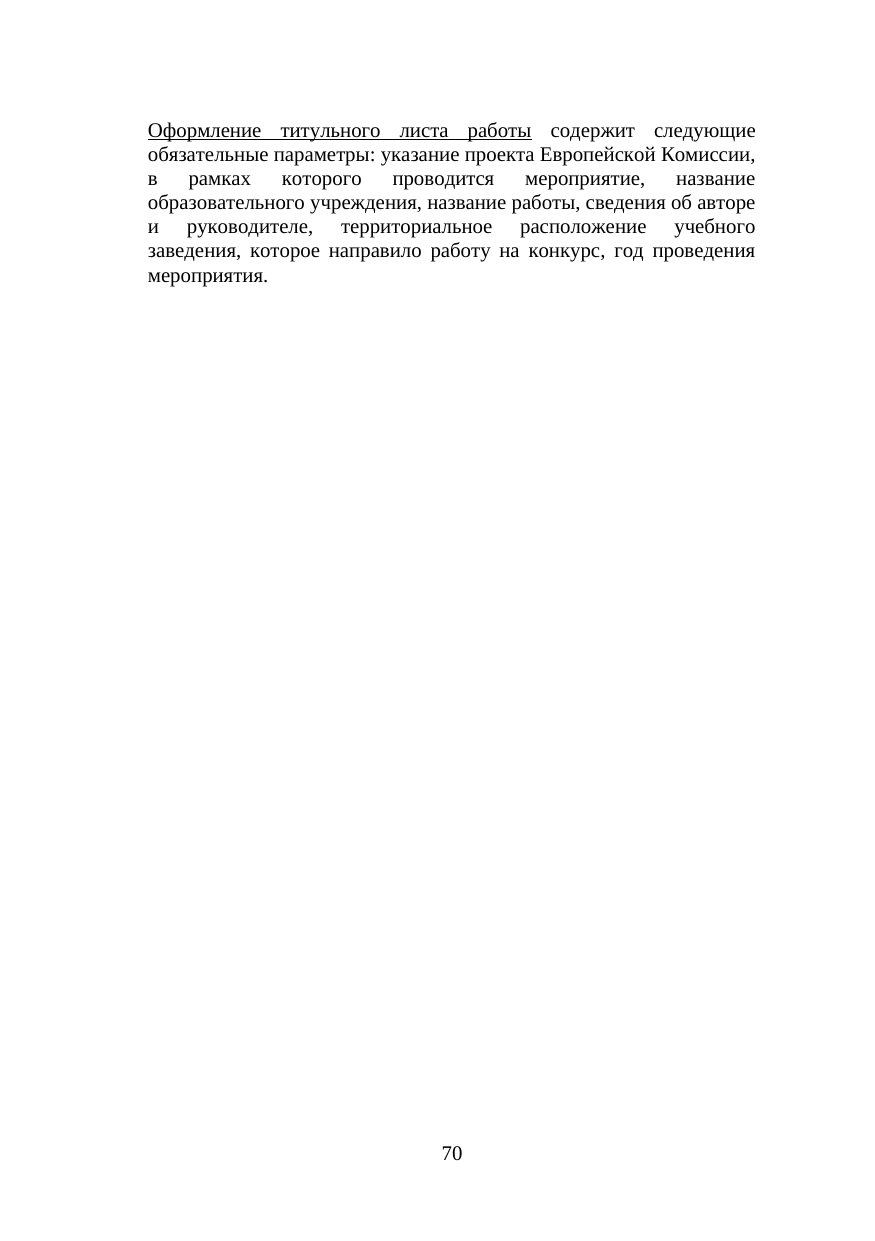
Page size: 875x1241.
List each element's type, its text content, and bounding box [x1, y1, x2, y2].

text Оформление титульного листа работы содержит следующие обязательные параметры: указание проекта Европейской Комиссии, в рамках которого проводится мероприятие, название образовательного учреждения, название работы, сведения об авторе и руководителе, территориальное расположение учебного заведения, которое направило работу на конкурс, год проведения мероприятия. [148, 118, 756, 287]
